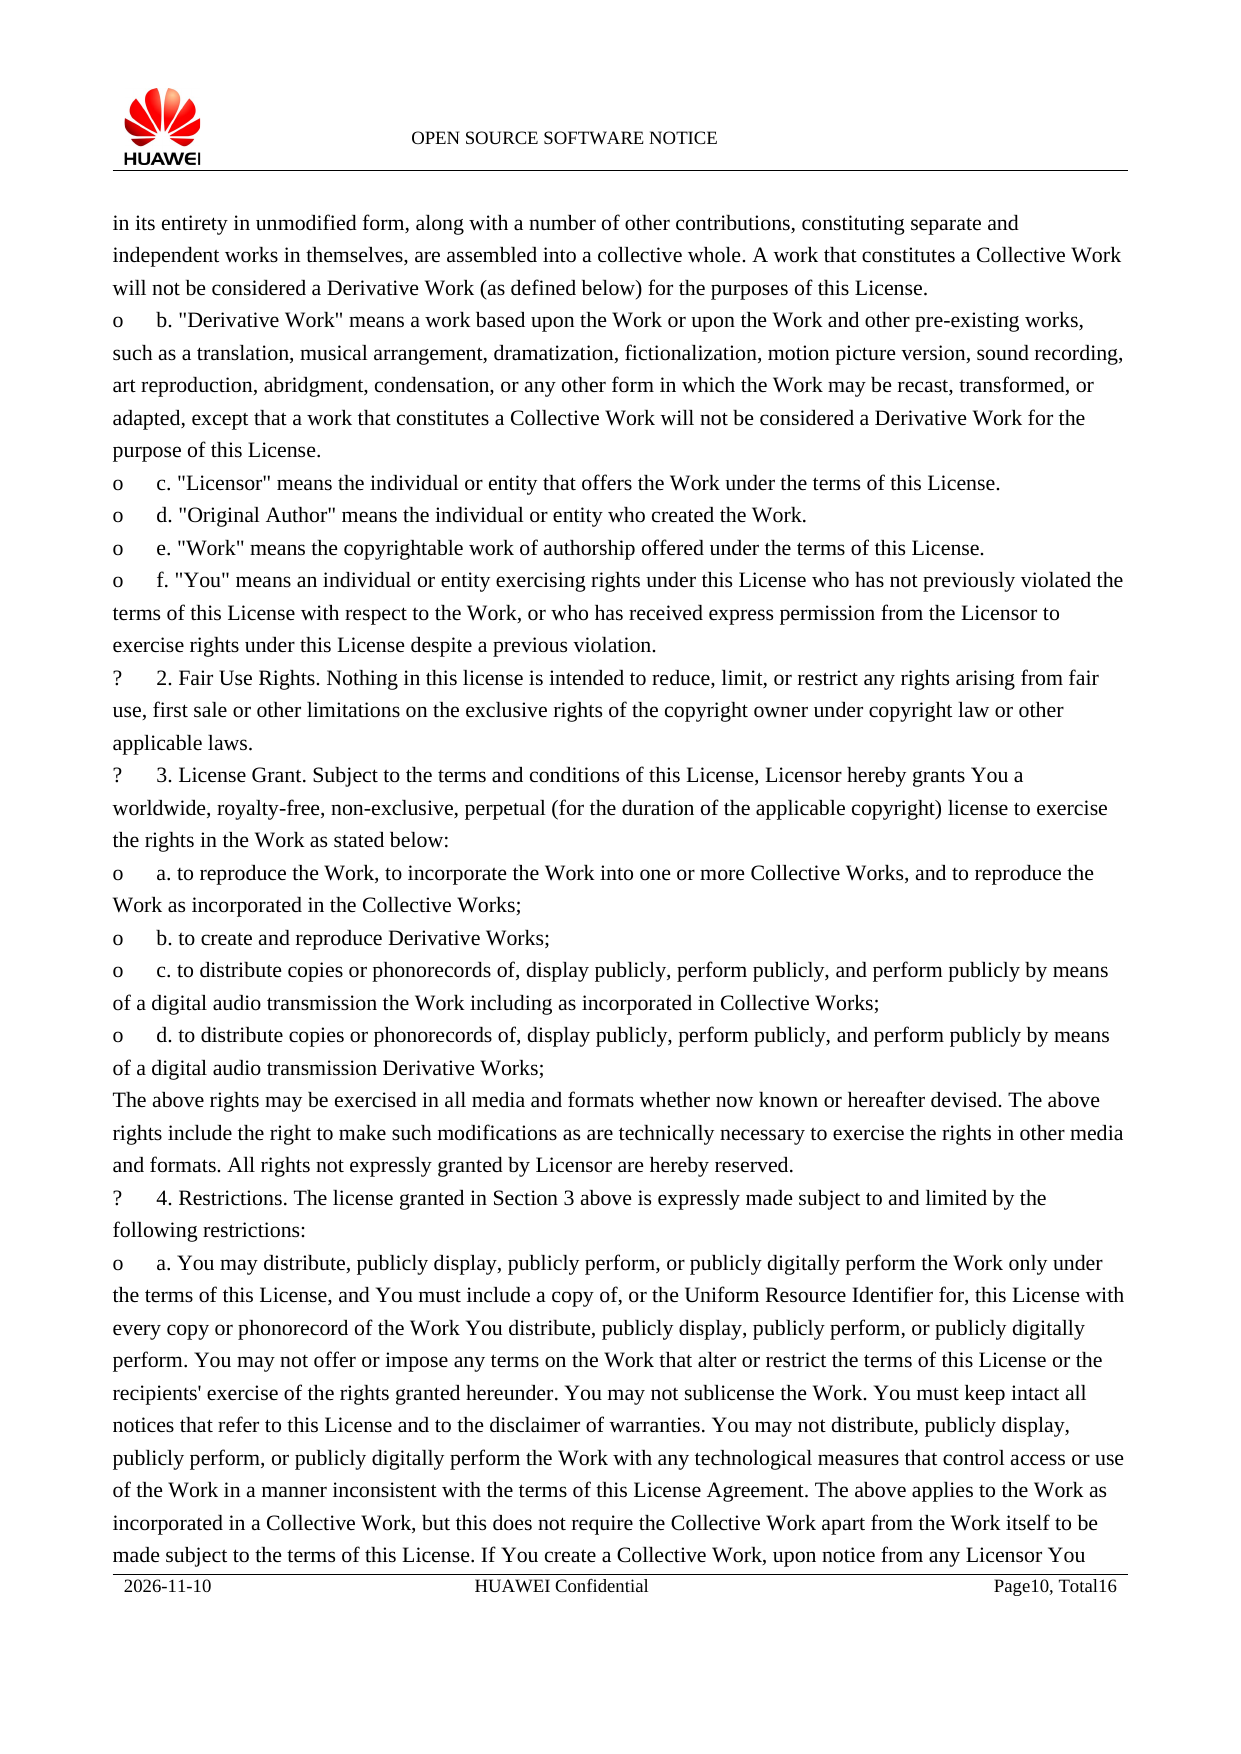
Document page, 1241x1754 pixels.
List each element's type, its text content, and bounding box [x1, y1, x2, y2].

picture [124, 88, 201, 165]
